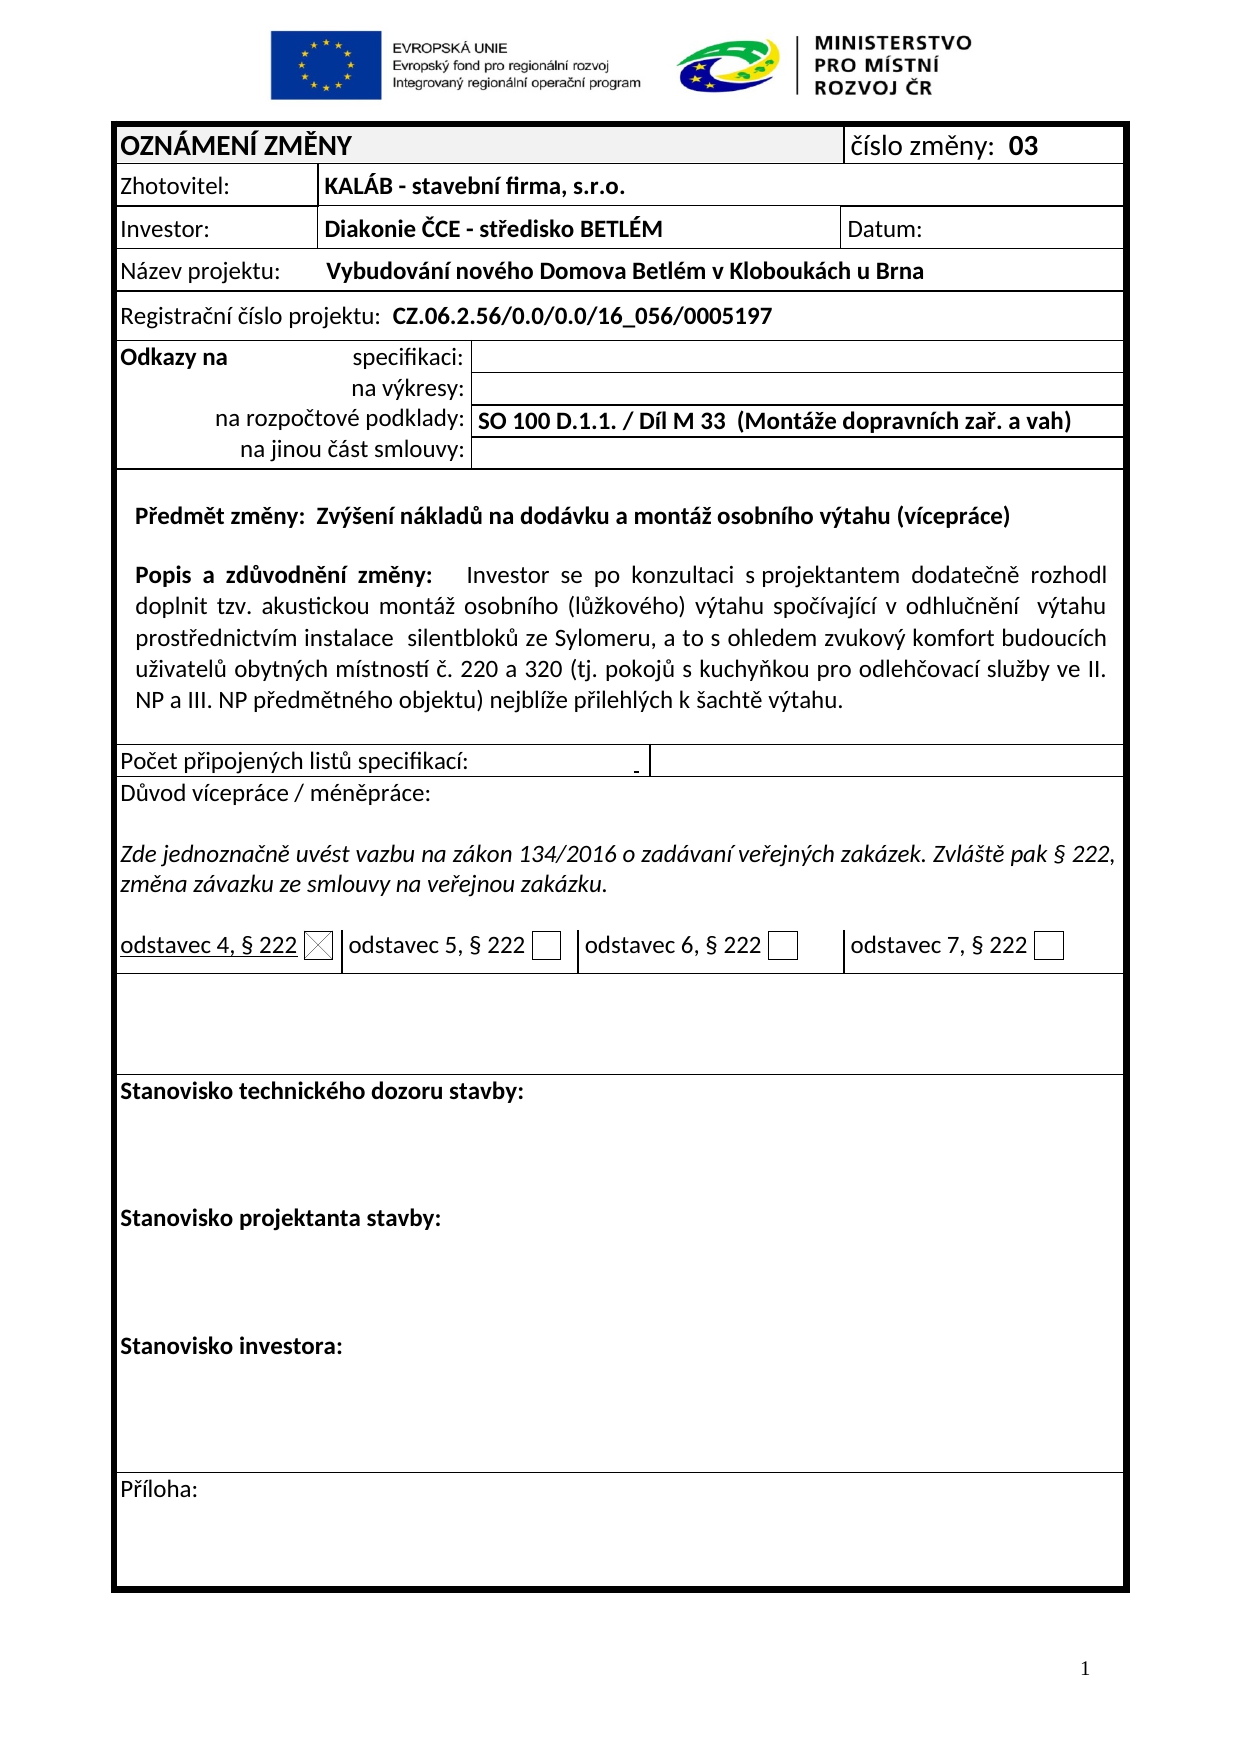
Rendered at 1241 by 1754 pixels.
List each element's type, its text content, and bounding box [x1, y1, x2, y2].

table_cell [117, 974, 1123, 1074]
picture [246, 7, 995, 121]
table_cell Odkazy na specifikaci: na výkresy: na rozpočtové podklady: na jinou část smlouvy: [117, 341, 471, 468]
table_cell [651, 745, 1123, 776]
table_cell Zhotovitel: [117, 164, 317, 205]
table_cell odstavec 7, § 222 [845, 930, 1123, 973]
table_cell [472, 341, 1123, 372]
table_header OZNÁMENÍ ZMĚNY [117, 127, 843, 162]
table_cell odstavec 6, § 222 [579, 930, 843, 973]
table_cell [472, 373, 1123, 404]
table_cell Stanovisko technického dozoru stavby: Stanovisko projektanta stavby: Stanovisko investora: [117, 1075, 1123, 1472]
table_cell Důvod vícepráce / méněpráce: Zde jednoznačně uvést vazbu na zákon 134/2016 o zadávaní veřejných zakázek. Zvláště pak § 222, změna závazku ze smlouvy na veřejnou zakázku. [117, 777, 1123, 930]
table_cell KALÁB - stavební firma, s.r.o. [319, 164, 1123, 205]
table_cell Předmět změny: Zvýšení nákladů na dodávku a montáž osobního výtahu (vícepráce) Popis a zdůvodnění změny: Investor se po konzultaci s projektantem dodatečně rozhodl doplnit tzv. akustickou montáž osobního (lůžkového) výtahu spočívající v odhlučnění výtahu prostřednictvím instalace silentbloků ze Sylomeru, a to s ohledem zvukový komfort budoucích uživatelů obytných místností č. 220 a 320 (tj. pokojů s kuchyňkou pro odlehčovací služby ve II. NP a III. NP předmětného objektu) nejblíže přilehlých k šachtě výtahu. [117, 470, 1123, 743]
table_cell Registrační číslo projektu: CZ.06.2.56/0.0/0.0/16_056/0005197 [117, 292, 1123, 340]
table_cell Příloha: [117, 1473, 1123, 1586]
table_cell odstavec 4, § 222 [117, 930, 341, 973]
table_cell odstavec 5, § 222 [343, 930, 577, 973]
table_cell Investor: [117, 207, 317, 247]
table_cell Počet připojených listů specifikací: [117, 745, 649, 776]
table_header číslo změny: 03 [845, 127, 1123, 162]
table_cell Diakonie ČCE - středisko BETLÉM [318, 206, 840, 247]
table_cell [472, 438, 1123, 468]
table_cell Název projektu: Vybudování nového Domova Betlém v Kloboukách u Brna [117, 249, 1123, 290]
table_cell SO 100 D.1.1. / Díl M 33 (Montáže dopravních zař. a vah) [472, 406, 1123, 436]
table_cell Datum: [841, 207, 1123, 247]
